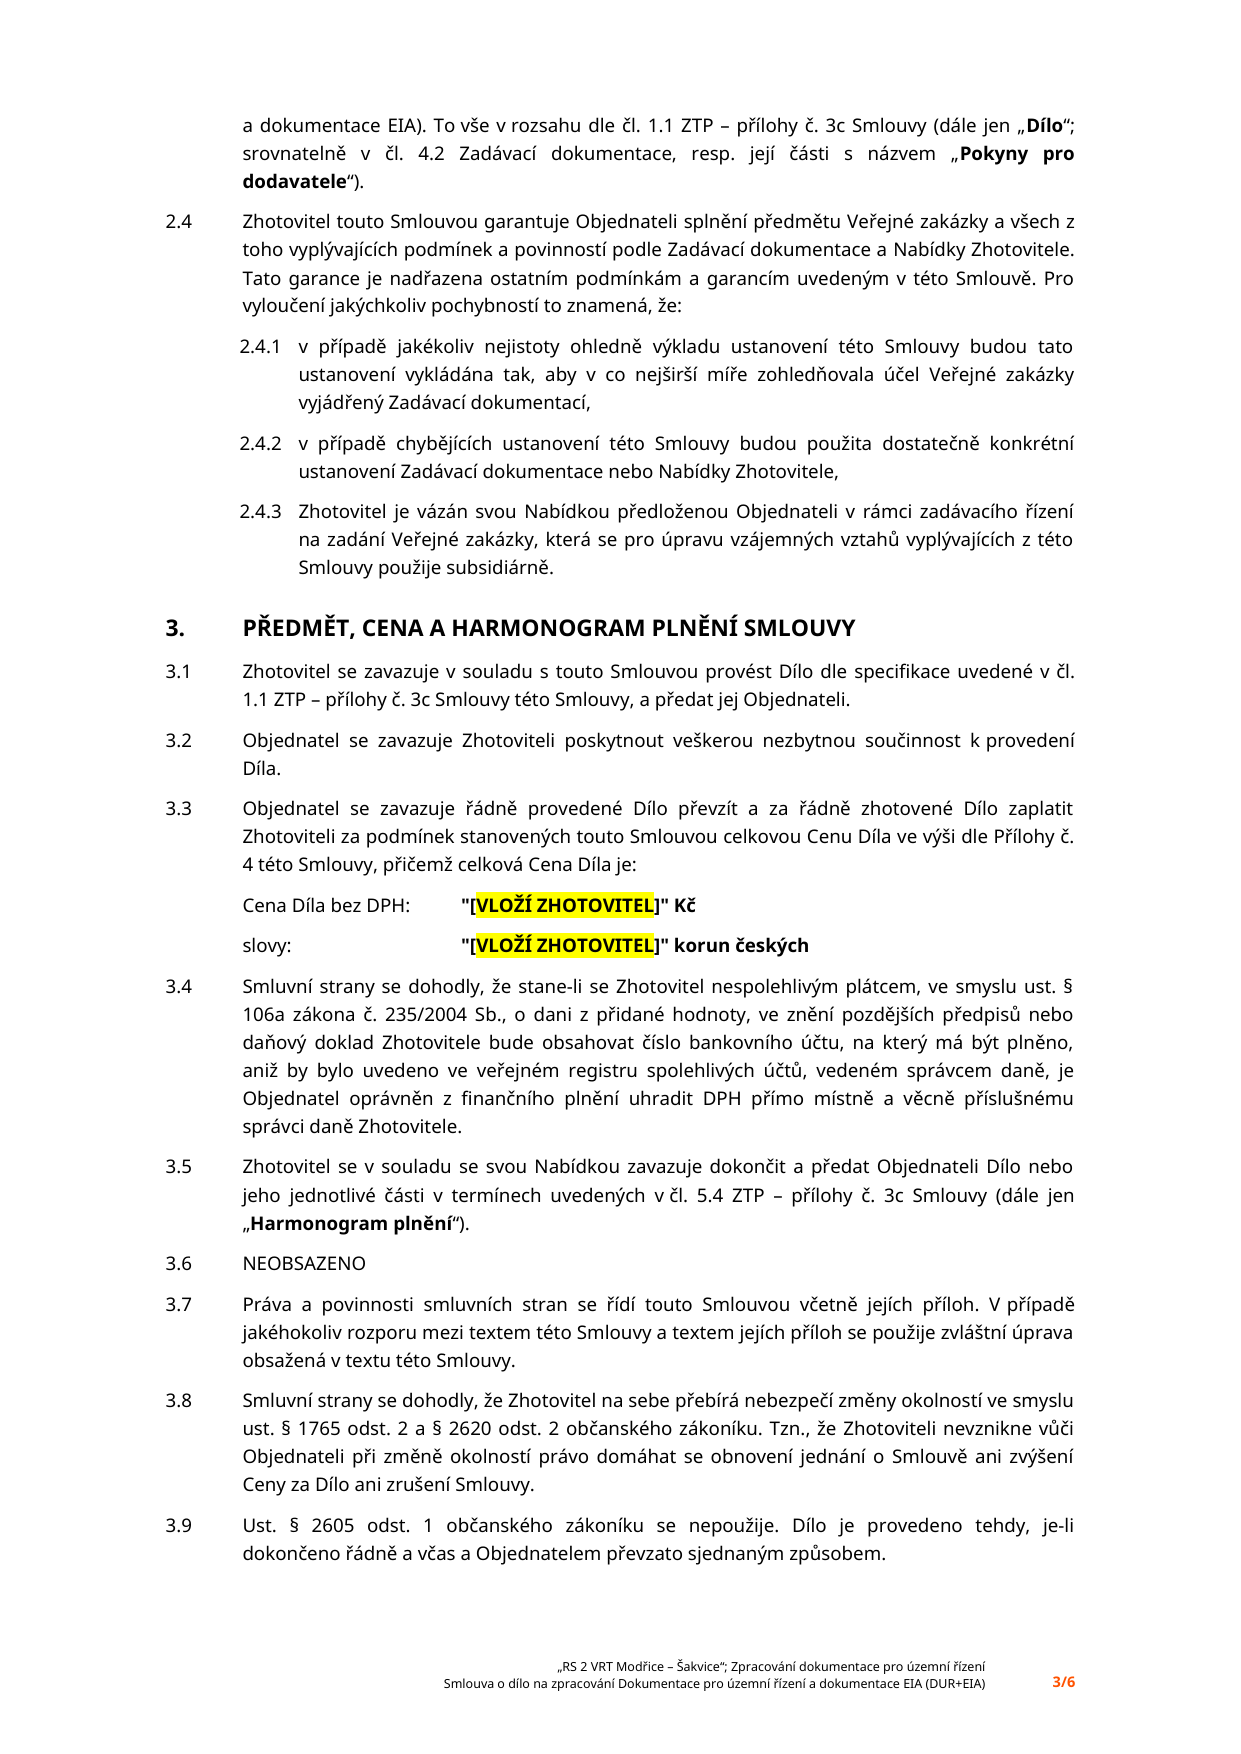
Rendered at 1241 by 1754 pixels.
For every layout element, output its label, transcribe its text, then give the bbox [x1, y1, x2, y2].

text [165, 112, 1075, 194]
text v případě chybějících ustanovení této Smlouvy budou použita dostatečně konkrétní ustanovení Zadávací dokumentace nebo Nabídky Zhotovitele, [239, 430, 1075, 483]
text Objednatel se zavazuje řádně provedené Dílo převzít a za řádně zhotovené Dílo zaplatit Zhotoviteli za podmínek stanovených touto Smlouvou celkovou Cenu Díla ve výši dle Přílohy č. 4 této Smlouvy, přičemž celková Cena Díla je: [165, 796, 1075, 877]
text Zhotovitel se v souladu se svou Nabídkou zavazuje dokončit a předat Objednateli Dílo nebo jeho jednotlivé části v termínech uvedených v čl. 5.4 ZTP – přílohy č. 3c Smlouvy (dále jen „Harmonogram plnění“). [165, 1154, 1075, 1235]
text v případě jakékoliv nejistoty ohledně výkladu ustanovení této Smlouvy budou tato ustanovení vykládána tak, aby v co nejširší míře zohledňovala účel Veřejné zakázky vyjádřený Zadávací dokumentací, [239, 333, 1075, 415]
text slovy: "[VLOŽÍ ZHOTOVITEL]" korun českých [654, 933, 1075, 958]
text Zhotovitel se zavazuje v souladu s touto Smlouvou provést Dílo dle specifikace uvedené v čl. 1.1 ZTP – přílohy č. 3c Smlouvy této Smlouvy, a předat jej Objednateli. [165, 658, 1075, 712]
text Smluvní strany se dohodly, že Zhotovitel na sebe přebírá nebezpečí změny okolností ve smyslu ust. § 1765 odst. 2 a § 2620 odst. 2 občanského zákoníku. Tzn., že Zhotoviteli nevznikne vůči Objednateli při změně okolností právo domáhat se obnovení jednání o Smlouvě ani zvýšení Ceny za Dílo ani zrušení Smlouvy. [165, 1387, 1075, 1497]
text Cena Díla bez DPH: "[VLOŽÍ ZHOTOVITEL]" Kč [654, 892, 1075, 918]
text Smluvní strany se dohodly, že stane-li se Zhotovitel nespolehlivým plátcem, ve smyslu ust. § 106a zákona č. 235/2004 Sb., o dani z přidané hodnoty, ve znění pozdějších předpisů nebo daňový doklad Zhotovitele bude obsahovat číslo bankovního účtu, na který má být plněno, aniž by bylo uvedeno ve veřejném registru spolehlivých účtů, vedeném správcem daně, je Objednatel oprávněn z finančního plnění uhradit DPH přímo místně a věcně příslušnému správci daně Zhotovitele. [165, 973, 1075, 1139]
text slovy: "[VLOŽÍ ZHOTOVITEL]" korun českých [242, 933, 476, 958]
text NEOBSAZENO [165, 1250, 1075, 1276]
text Ust. § 2605 odst. 1 občanského zákoníku se nepoužije. Dílo je provedeno tehdy, je-li dokončeno řádně a včas a Objednatelem převzato sjednaným způsobem. [165, 1512, 1075, 1566]
text Cena Díla bez DPH: "[VLOŽÍ ZHOTOVITEL]" Kč [242, 892, 476, 918]
text Zhotovitel touto Smlouvou garantuje Objednateli splnění předmětu Veřejné zakázky a všech z toho vyplývajících podmínek a povinností podle Zadávací dokumentace a Nabídky Zhotovitele. Tato garance je nadřazena ostatním podmínkám a garancím uvedeným v této Smlouvě. Pro vyloučení jakýchkoliv pochybností to znamená, že: [165, 209, 1075, 318]
text Objednatel se zavazuje Zhotoviteli poskytnout veškerou nezbytnou součinnost k provedení Díla. [165, 727, 1075, 781]
text Práva a povinnosti smluvních stran se řídí touto Smlouvou včetně jejích příloh. V případě jakéhokoliv rozporu mezi textem této Smlouvy a textem jejích příloh se použije zvláštní úprava obsažená v textu této Smlouvy. [165, 1291, 1075, 1372]
text PŘEDMĚT, CENA A HARMONOGRAM PLNĚNÍ SMLOUVY [165, 612, 1075, 643]
text Zhotovitel je vázán svou Nabídkou předloženou Objednateli v rámci zadávacího řízení na zadání Veřejné zakázky, která se pro úpravu vzájemných vztahů vyplývajících z této Smlouvy použije subsidiárně. [239, 498, 1075, 580]
